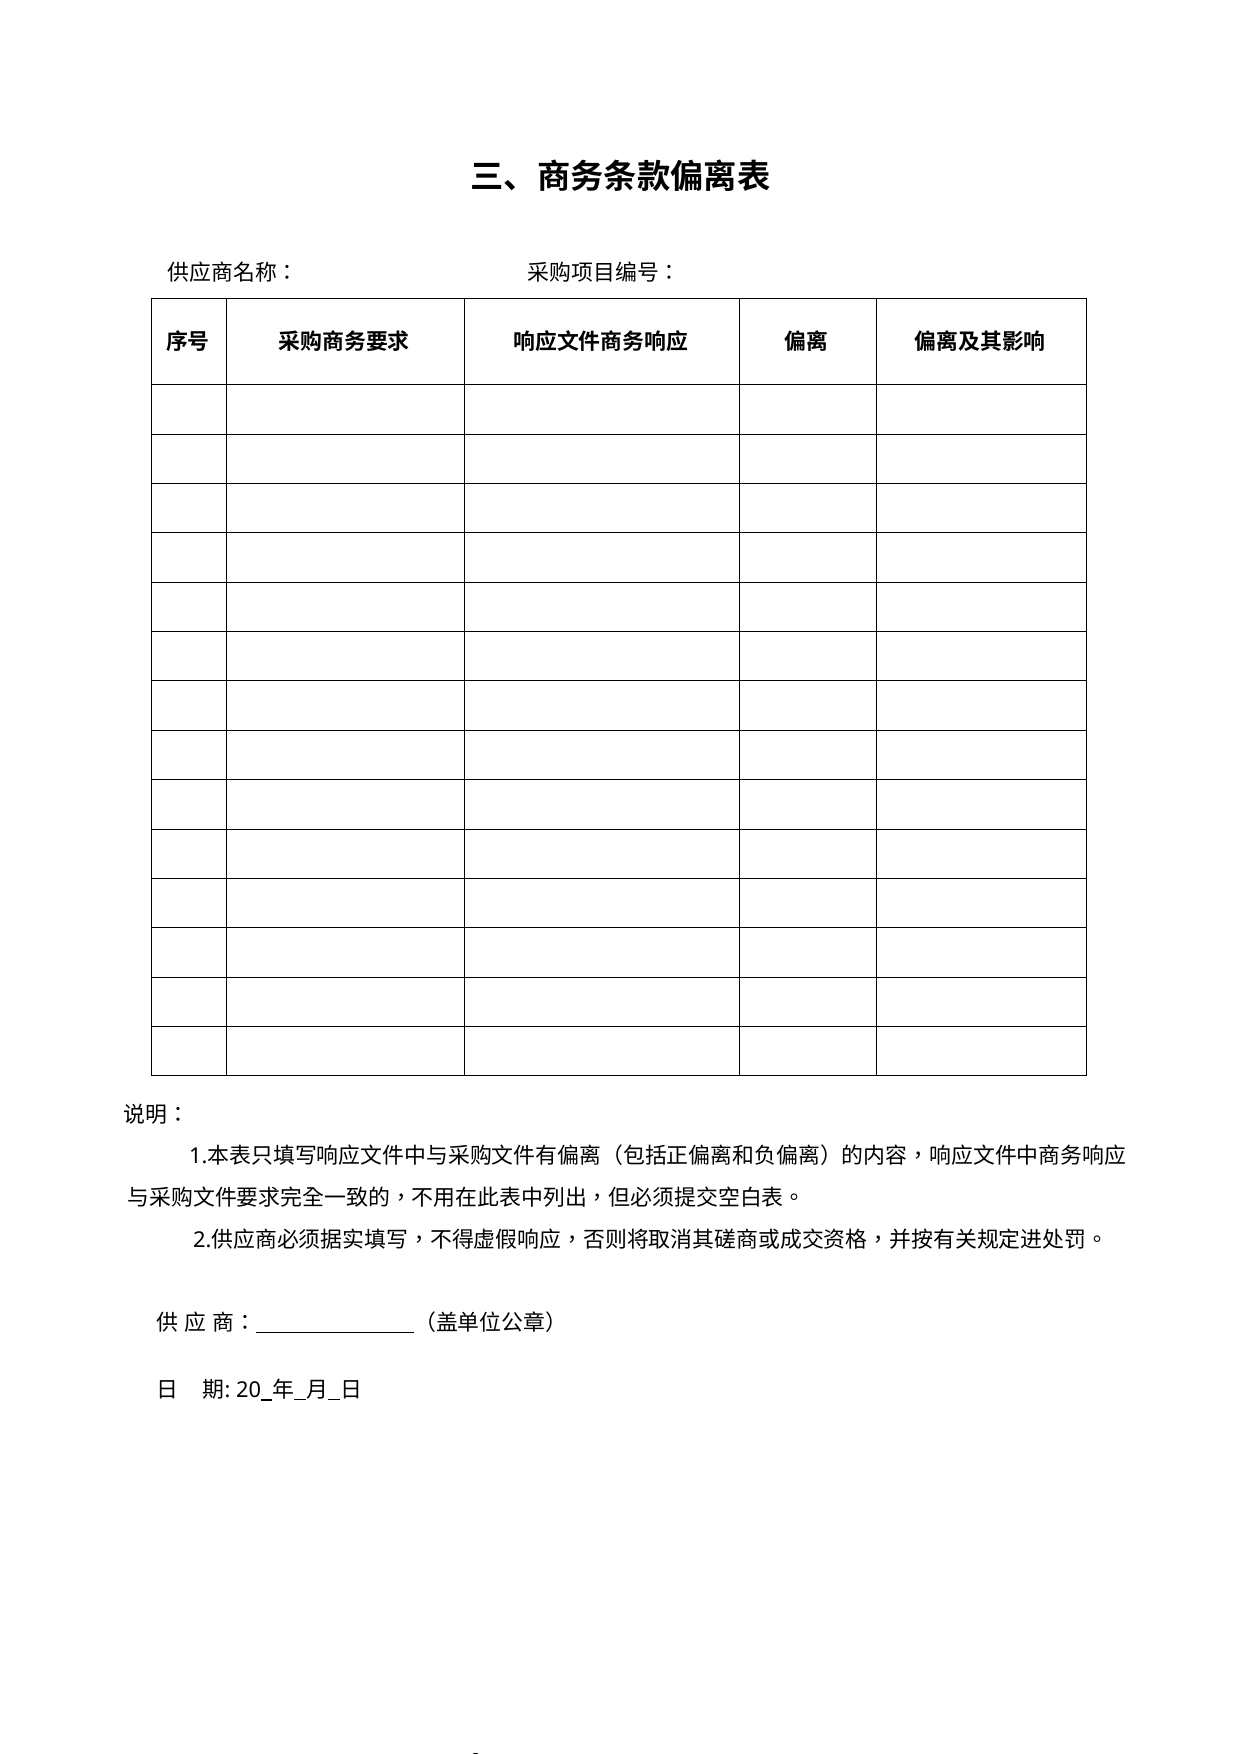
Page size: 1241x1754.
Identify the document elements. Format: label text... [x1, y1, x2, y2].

table_cell [877, 583, 1086, 631]
table_cell [877, 484, 1086, 532]
table_cell [740, 731, 876, 779]
table_cell [152, 533, 226, 582]
table_cell [465, 731, 739, 779]
table_cell [152, 484, 226, 532]
table_cell [740, 385, 876, 433]
table_header 响应文件商务响应 [465, 299, 739, 384]
table_cell [877, 780, 1086, 828]
table_cell [740, 632, 876, 680]
table_header 序号 [152, 299, 226, 384]
table_cell [877, 1027, 1086, 1075]
table_cell [227, 879, 464, 927]
table_cell [227, 928, 464, 977]
table_header 采购商务要求 [227, 299, 464, 384]
table_cell [227, 830, 464, 878]
table_cell [152, 385, 226, 433]
table_cell [465, 484, 739, 532]
table_cell [465, 879, 739, 927]
table_cell [465, 533, 739, 582]
table_cell [227, 484, 464, 532]
table_cell [740, 830, 876, 878]
table_cell [877, 435, 1086, 483]
table_cell [227, 632, 464, 680]
table_cell [465, 780, 739, 828]
table_cell [227, 533, 464, 582]
table_cell [740, 879, 876, 927]
text 日 期: 20 年 月 日 [112, 1364, 1128, 1406]
table_cell [227, 978, 464, 1026]
table_cell [465, 978, 739, 1026]
table_header 偏离 [740, 299, 876, 384]
table_cell [152, 1027, 226, 1075]
table_cell [227, 1027, 464, 1075]
table_cell [740, 533, 876, 582]
table_cell [152, 978, 226, 1026]
table_cell [227, 681, 464, 730]
table_cell [227, 731, 464, 779]
table_cell [465, 1027, 739, 1075]
table_cell [465, 583, 739, 631]
text 供应商名称： 采购项目编号： [112, 260, 1128, 285]
table_cell [465, 435, 739, 483]
table_cell [740, 435, 876, 483]
table_cell [227, 385, 464, 433]
table_cell [740, 484, 876, 532]
table_cell [877, 632, 1086, 680]
table_cell [740, 978, 876, 1026]
table_cell [740, 681, 876, 730]
text 三、商务条款偏离表 [112, 150, 1128, 198]
table_cell [465, 632, 739, 680]
table_cell [740, 583, 876, 631]
table_cell [152, 435, 226, 483]
table_cell [152, 632, 226, 680]
table_cell [465, 681, 739, 730]
table_header 偏离及其影响 [877, 299, 1086, 384]
table_cell [152, 731, 226, 779]
text 1.本表只填写响应文件中与采购文件有偏离（包括正偏离和负偏离）的内容，响应文件中商务响应与采购文件要求完全一致的，不用在此表中列出，但必须提交空白表。 [127, 1131, 1128, 1214]
table_cell [740, 1027, 876, 1075]
table_cell [877, 385, 1086, 433]
text 供 应 商： （盖单位公章） [112, 1297, 1128, 1339]
table_cell [877, 879, 1086, 927]
table_cell [152, 780, 226, 828]
table_cell [227, 435, 464, 483]
table_cell [877, 928, 1086, 977]
table_cell [152, 879, 226, 927]
table_cell [227, 583, 464, 631]
table_cell [152, 583, 226, 631]
table_cell [152, 928, 226, 977]
table_cell [740, 928, 876, 977]
text 2.供应商必须据实填写，不得虚假响应，否则将取消其磋商或成交资格，并按有关规定进处罚。 [127, 1214, 1128, 1256]
table_cell [877, 830, 1086, 878]
table_cell [227, 780, 464, 828]
table_cell [740, 780, 876, 828]
table_cell [465, 385, 739, 433]
table_cell [152, 830, 226, 878]
table_cell [152, 681, 226, 730]
table_cell [877, 533, 1086, 582]
table_cell [465, 830, 739, 878]
table_cell [877, 731, 1086, 779]
text 说明： [123, 1089, 1128, 1131]
table_cell [877, 681, 1086, 730]
table_cell [465, 928, 739, 977]
table_cell [877, 978, 1086, 1026]
